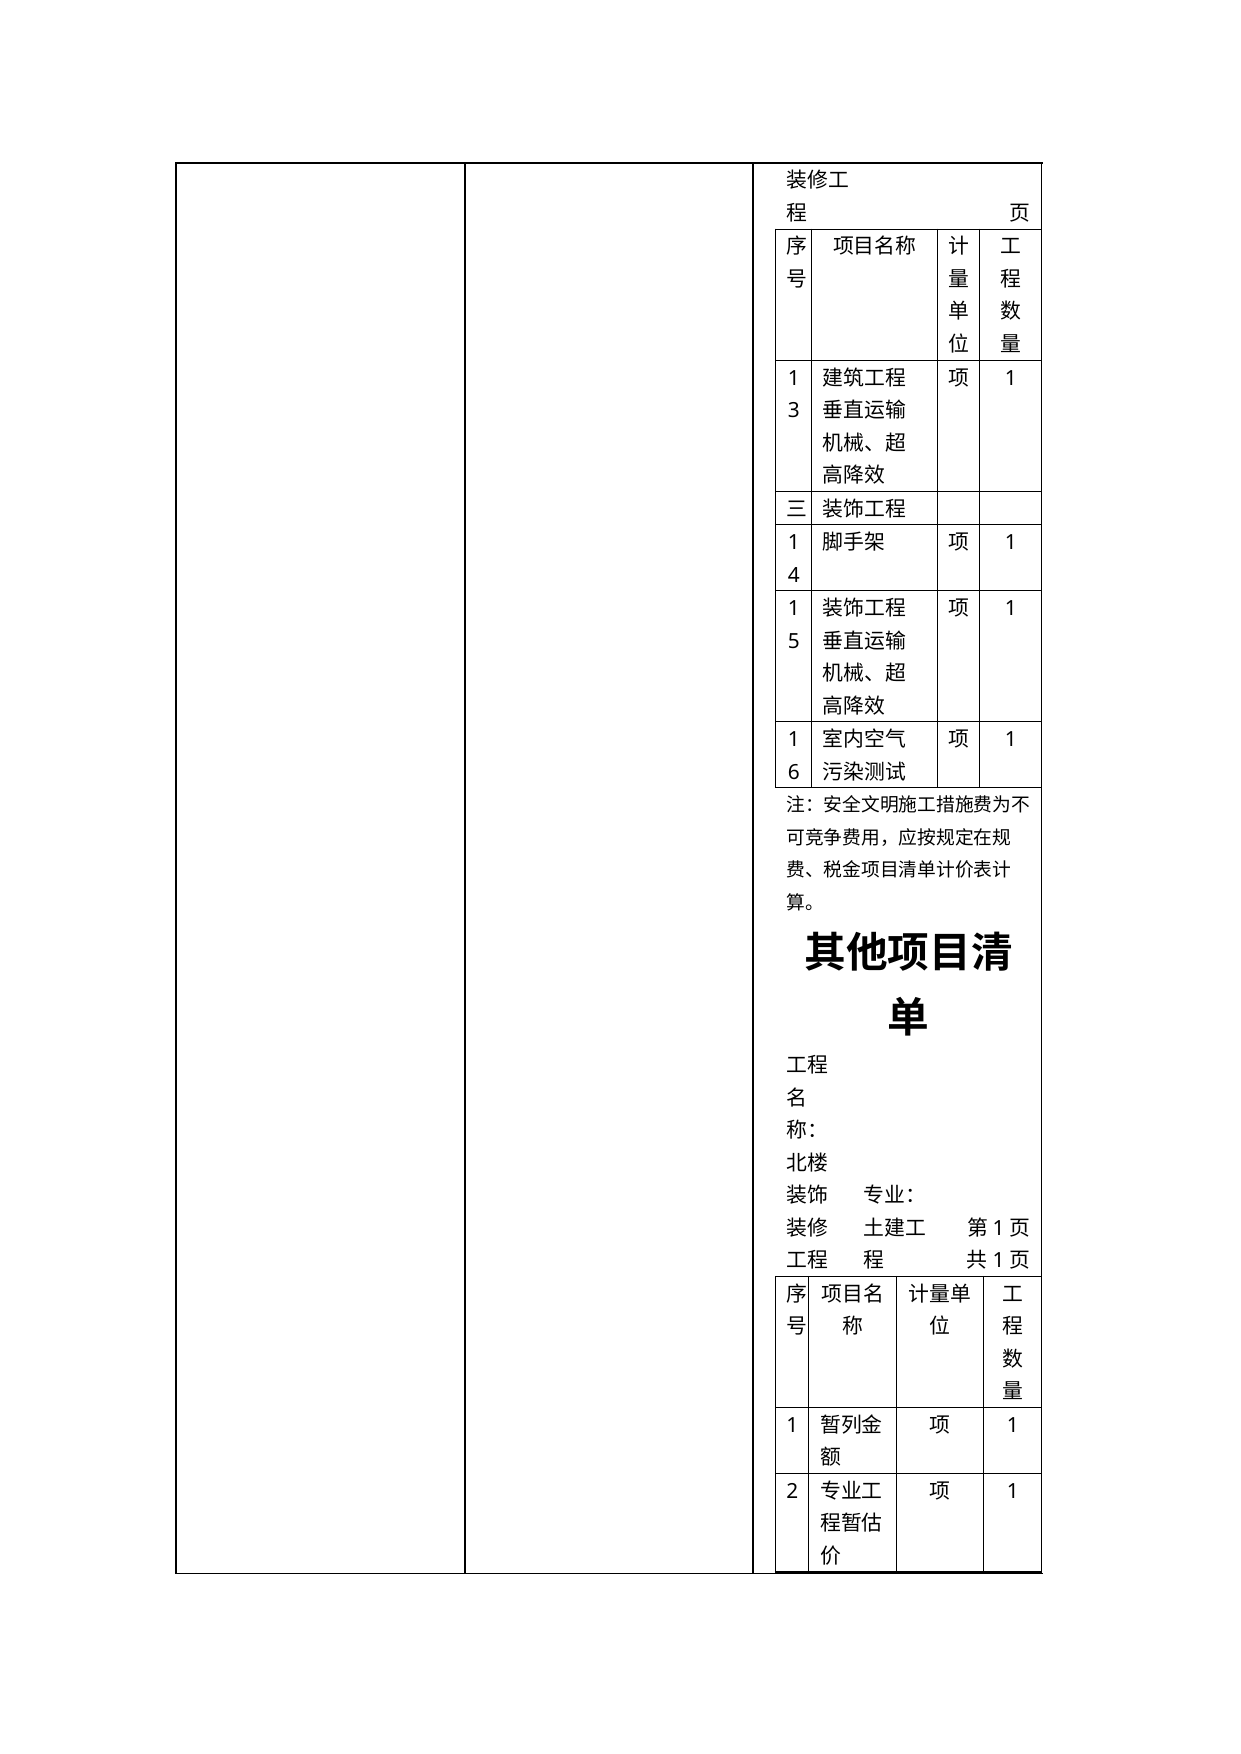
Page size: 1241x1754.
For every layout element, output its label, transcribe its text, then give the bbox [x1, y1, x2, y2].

table_cell 1 [466, 164, 752, 1572]
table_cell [754, 164, 775, 1572]
table_cell [177, 164, 464, 1572]
